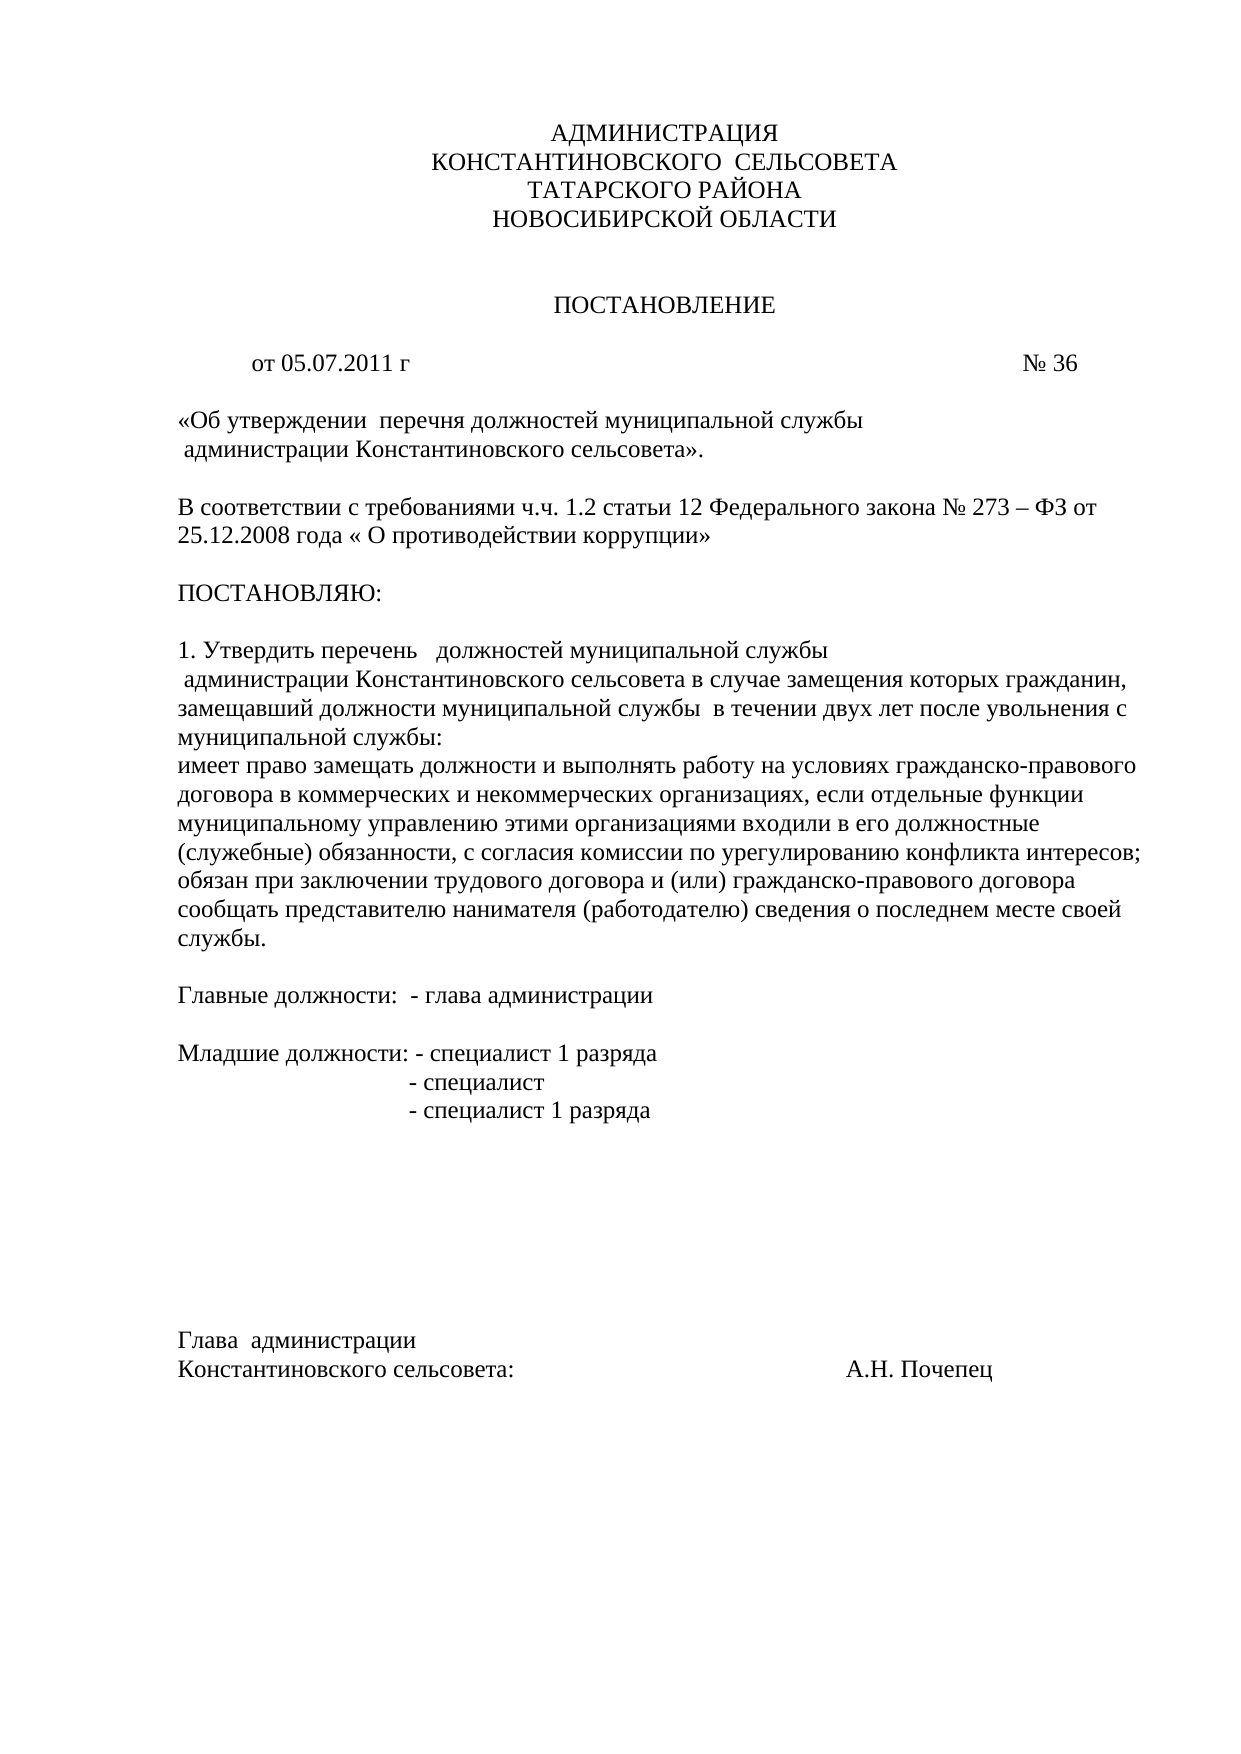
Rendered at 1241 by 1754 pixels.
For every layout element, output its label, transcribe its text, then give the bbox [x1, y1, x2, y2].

text ТАТАРСКОГО РАЙОНА [177, 176, 1152, 204]
text КОНСТАНТИНОВСКОГО СЕЛЬСОВЕТА [177, 147, 1152, 176]
text ПОСТАНОВЛЯЮ: [177, 578, 1152, 607]
text имеет право замещать должности и выполнять работу на условиях гражданско-правового договора в коммерческих и некоммерческих организациях, если отдельные функции муниципальному управлению этими организациями входили в его должностные (служебные) обязанности, с согласия комиссии по урегулированию конфликта интересов; [177, 751, 1152, 866]
text - специалист [177, 1067, 1152, 1096]
text Константиновского сельсовета: А.Н. Почепец [177, 1354, 1152, 1383]
text В соответствии с требованиями ч.ч. 1.2 статьи 12 Федерального закона № 273 – ФЗ от 25.12.2008 года « О противодействии коррупции» [177, 492, 1152, 549]
text ПОСТАНОВЛЕНИЕ [177, 291, 1152, 319]
text Глава администрации [177, 1326, 1152, 1354]
text 1. Утвердить перечень должностей муниципальной службы [177, 636, 1152, 664]
text НОВОСИБИРСКОЙ ОБЛАСТИ [177, 204, 1152, 233]
text администрации Константиновского сельсовета». [177, 434, 1152, 463]
text - специалист 1 разряда [177, 1096, 1152, 1124]
text от 05.07.2011 г № 36 [177, 348, 1152, 377]
text обязан при заключении трудового договора и (или) гражданско-правового договора сообщать представителю нанимателя (работодателю) сведения о последнем месте своей службы. [177, 866, 1152, 952]
text «Об утверждении перечня должностей муниципальной службы [177, 406, 1152, 434]
text Главные должности: - глава администрации [177, 981, 1152, 1009]
text администрации Константиновского сельсовета в случае замещения которых гражданин, замещавший должности муниципальной службы в течении двух лет после увольнения с муниципальной службы: [177, 664, 1152, 751]
text АДМИНИСТРАЦИЯ [177, 118, 1152, 147]
text Младшие должности: - специалист 1 разряда [177, 1038, 1152, 1067]
